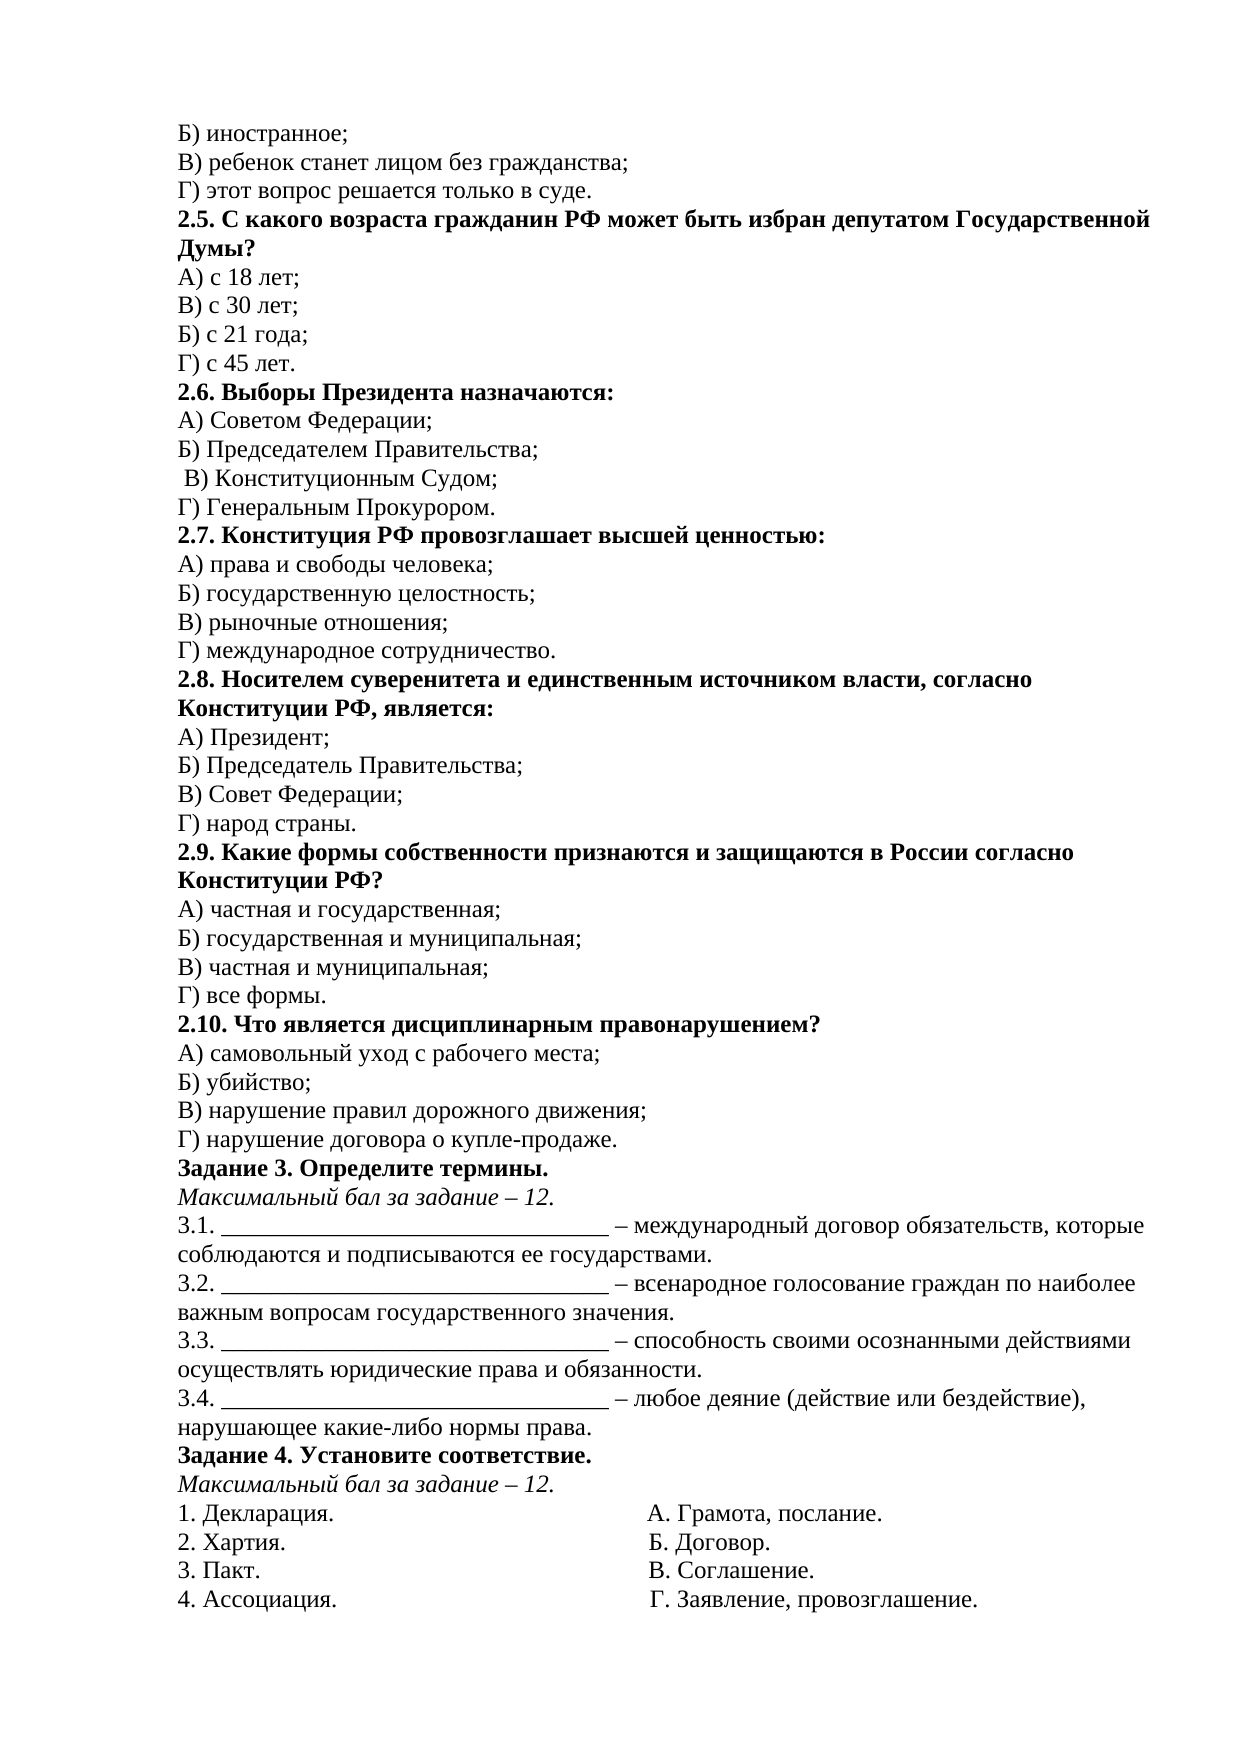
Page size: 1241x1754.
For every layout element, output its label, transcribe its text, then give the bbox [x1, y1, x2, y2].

text А) частная и государственная; [177, 894, 1152, 923]
text 2. Хартия. Б. Договор. [177, 1527, 1152, 1556]
text В) рыночные отношения; [177, 607, 1152, 636]
text В) с 30 лет; [177, 291, 1152, 319]
text 2.7. Конституция РФ провозглашает высшей ценностью: [177, 521, 1152, 549]
text А) самовольный уход с рабочего места; [177, 1038, 1152, 1067]
text А) Президент; [177, 722, 1152, 751]
text Г) с 45 лет. [177, 348, 1152, 377]
text В) Конституционным Судом; [177, 463, 1152, 492]
text 2.8. Носителем суверенитета и единственным источником власти, согласно Конституции РФ, является: [177, 664, 1152, 722]
text Б) иностранное; [177, 118, 1152, 147]
text 3.2. _______________________________ – всенародное голосование граждан по наиболее важным вопросам государственного значения. [177, 1268, 1152, 1326]
text 1. Декларация. А. Грамота, послание. [177, 1498, 1152, 1527]
text А) Советом Федерации; [177, 406, 1152, 434]
text 3. Пакт. В. Соглашение. [177, 1556, 1152, 1584]
text Задание 4. Установите соответствие. [177, 1441, 1152, 1469]
text В) частная и муниципальная; [177, 952, 1152, 981]
text А) права и свободы человека; [177, 549, 1152, 578]
text Б) государственную целостность; [177, 578, 1152, 607]
text Б) Председателем Правительства; [177, 434, 1152, 463]
text Г) все формы. [177, 981, 1152, 1009]
text В) ребенок станет лицом без гражданства; [177, 147, 1152, 176]
text Б) государственная и муниципальная; [177, 923, 1152, 952]
text Максимальный бал за задание – 12. [177, 1469, 1152, 1498]
text 2.5. С какого возраста гражданин РФ может быть избран депутатом Государственной Думы? [177, 204, 1152, 262]
text 2.6. Выборы Президента назначаются: [177, 377, 1152, 406]
text А) с 18 лет; [177, 262, 1152, 291]
text 3.4. _______________________________ – любое деяние (действие или бездействие), нарушающее какие-либо нормы права. [177, 1383, 1152, 1441]
text 3.1. _______________________________ – международный договор обязательств, которые соблюдаются и подписываются ее государствами. [177, 1211, 1152, 1268]
text Г) Генеральным Прокурором. [177, 492, 1152, 521]
text 2.10. Что является дисциплинарным правонарушением? [177, 1009, 1152, 1038]
text Г) народ страны. [177, 808, 1152, 837]
text 3.3. _______________________________ – способность своими осознанными действиями осуществлять юридические права и обязанности. [177, 1326, 1152, 1383]
text Б) с 21 года; [177, 319, 1152, 348]
text В) нарушение правил дорожного движения; [177, 1096, 1152, 1124]
text Г) этот вопрос решается только в суде. [177, 176, 1152, 204]
text Г) международное сотрудничество. [177, 636, 1152, 664]
text Максимальный бал за задание – 12. [177, 1182, 1152, 1211]
text 2.9. Какие формы собственности признаются и защищаются в России согласно Конституции РФ? [177, 837, 1152, 894]
text Б) Председатель Правительства; [177, 751, 1152, 779]
text В) Совет Федерации; [177, 779, 1152, 808]
text Б) убийство; [177, 1067, 1152, 1096]
text Г) нарушение договора о купле-продаже. [177, 1124, 1152, 1153]
text Задание 3. Определите термины. [177, 1153, 1152, 1182]
text 4. Ассоциация. Г. Заявление, провозглашение. [177, 1584, 1152, 1613]
